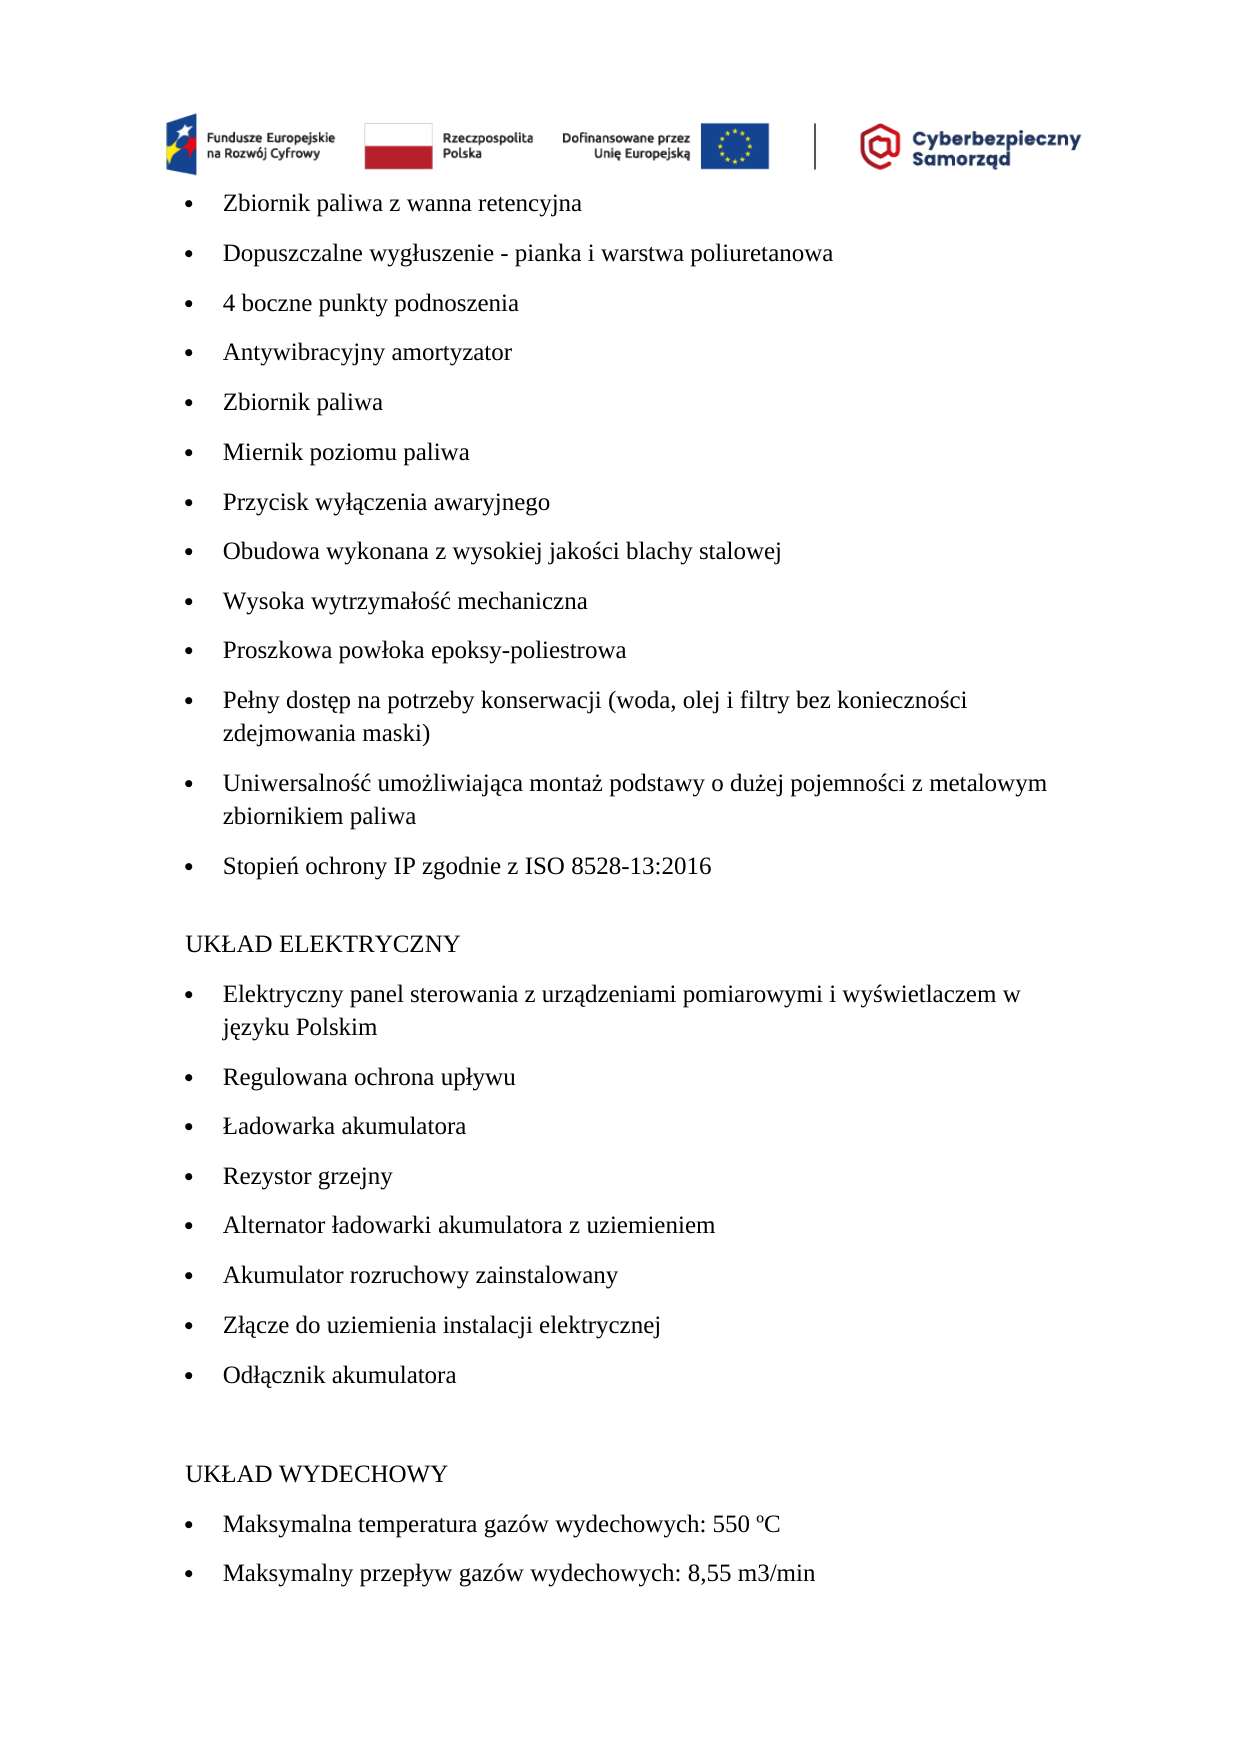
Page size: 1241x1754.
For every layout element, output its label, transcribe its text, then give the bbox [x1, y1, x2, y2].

list Zbiornik paliwa z wanna retencyjna [185, 148, 1093, 217]
list Elektryczny panel sterowania z urządzeniami pomiarowymi i wyświetlaczem w języku Polskim [185, 979, 1093, 1041]
list Maksymalny przepływ gazów wydechowych: 8,55 m3/min [185, 1558, 1093, 1587]
list Akumulator rozruchowy zainstalowany [185, 1260, 1093, 1289]
text UKŁAD WYDECHOWY [148, 1459, 1093, 1488]
list Dopuszczalne wygłuszenie - pianka i warstwa poliuretanowa [185, 238, 1093, 267]
list Stopień ochrony IP zgodnie z ISO 8528-13:2016 [185, 851, 1093, 879]
list Maksymalna temperatura gazów wydechowych: 550 ºC [185, 1509, 1093, 1537]
list Rezystor grzejny [185, 1161, 1093, 1190]
list Ładowarka akumulatora [185, 1111, 1093, 1140]
list Odłącznik akumulatora [185, 1360, 1093, 1388]
list Uniwersalność umożliwiająca montaż podstawy o dużej pojemności z metalowym zbiornikiem paliwa [185, 768, 1093, 830]
list Antywibracyjny amortyzator [185, 337, 1093, 366]
picture [147, 101, 1092, 185]
list Regulowana ochrona upływu [185, 1062, 1093, 1090]
list Proszkowa powłoka epoksy-poliestrowa [185, 636, 1093, 664]
list Złącze do uziemienia instalacji elektrycznej [185, 1310, 1093, 1339]
list Przycisk wyłączenia awaryjnego [185, 487, 1093, 515]
list Miernik poziomu paliwa [185, 437, 1093, 466]
list Pełny dostęp na potrzeby konserwacji (woda, olej i filtry bez konieczności zdejmowania maski) [185, 685, 1093, 747]
list Obudowa wykonana z wysokiej jakości blachy stalowej [185, 536, 1093, 565]
list Zbiornik paliwa [185, 387, 1093, 416]
list Wysoka wytrzymałość mechaniczna [185, 586, 1093, 615]
text UKŁAD ELEKTRYCZNY [185, 929, 1093, 958]
list Alternator ładowarki akumulatora z uziemieniem [185, 1211, 1093, 1239]
list 4 boczne punkty podnoszenia [185, 288, 1093, 317]
